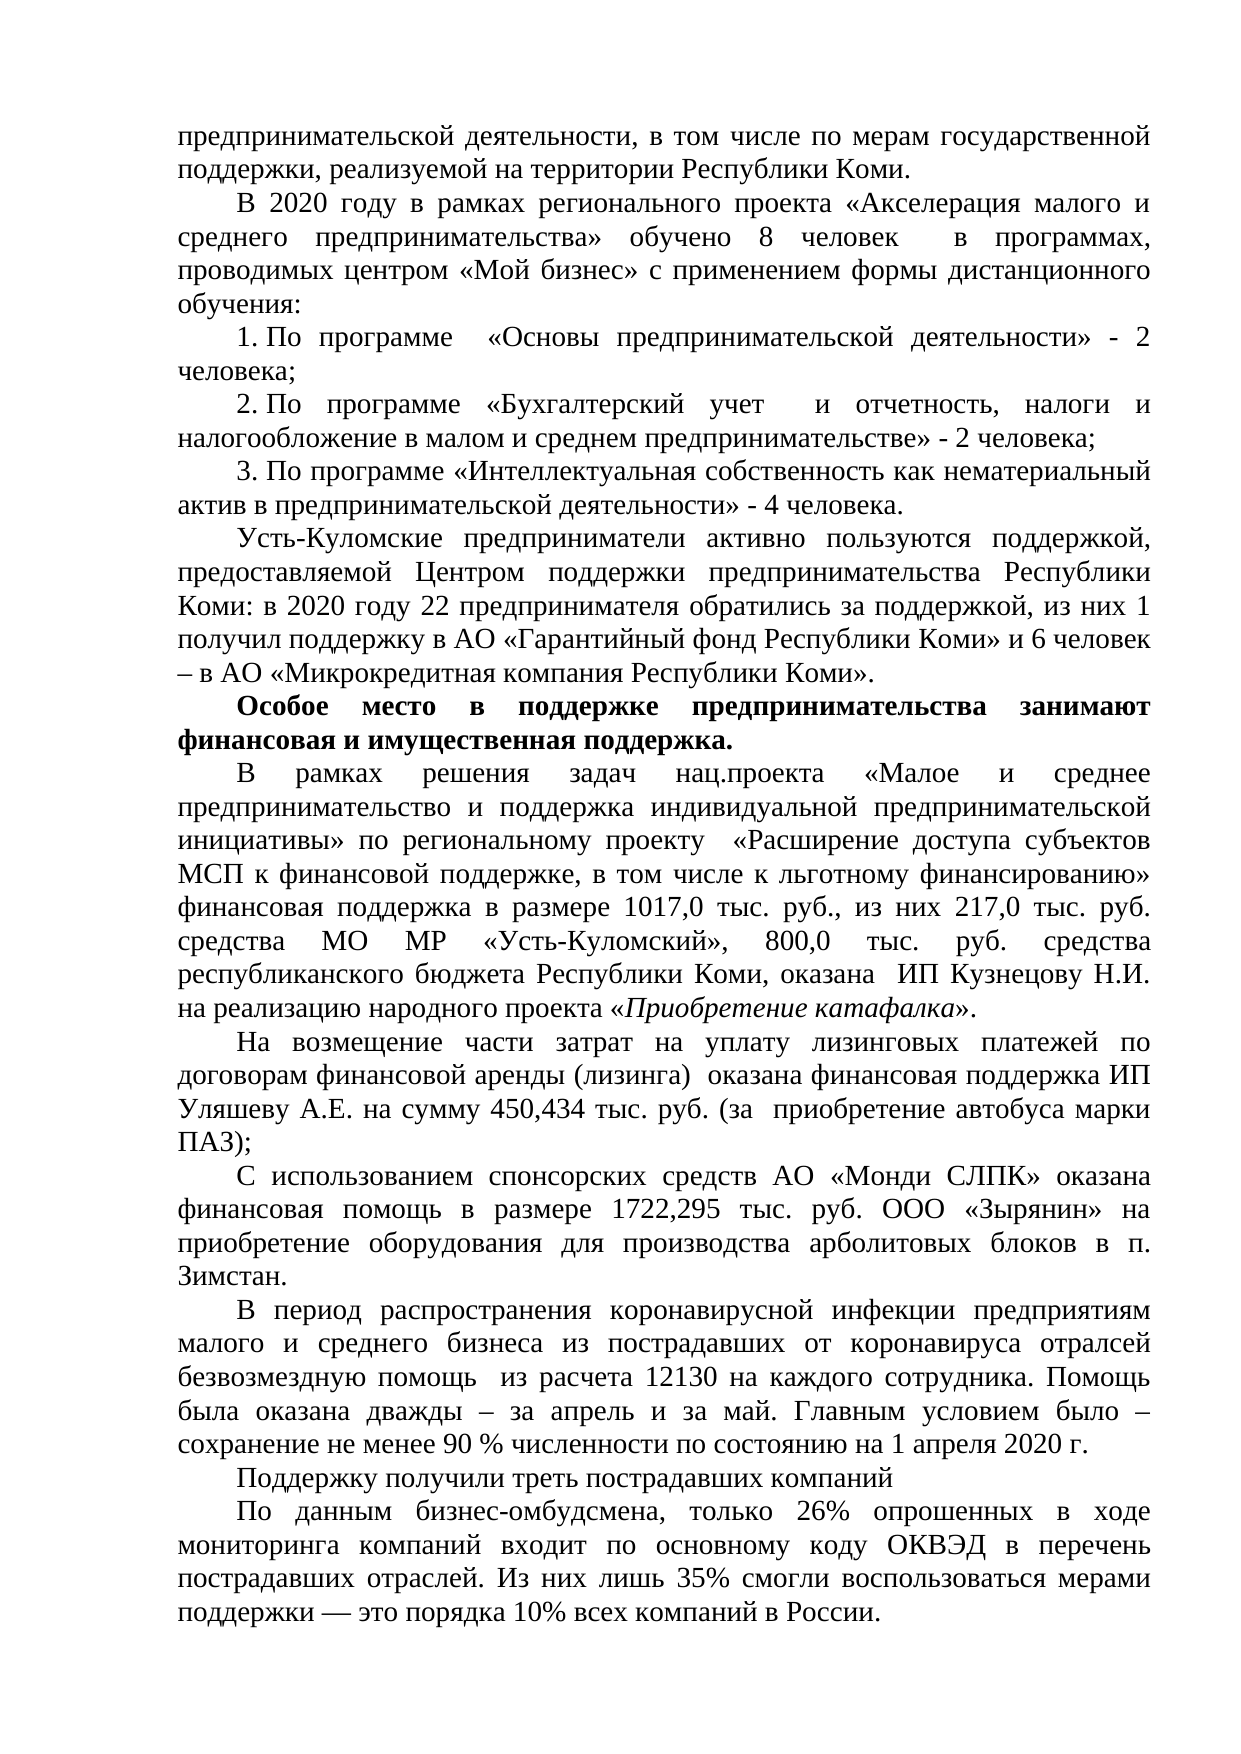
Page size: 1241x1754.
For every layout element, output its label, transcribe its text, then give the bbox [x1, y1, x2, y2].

text 3. По программе «Интеллектуальная собственность как нематериальный актив в предпринимательской деятельности» - 4 человека. [177, 453, 1152, 521]
text 1. По программе «Основы предпринимательской деятельности» - 2 человека; [177, 319, 1152, 386]
text С использованием спонсорских средств АО «Монди СЛПК» оказана финансовая помощь в размере 1722,295 тыс. руб. ООО «Зырянин» на приобретение оборудования для производства арболитовых блоков в п. Зимстан. [177, 1158, 1152, 1292]
text По данным бизнес-омбудсмена, только 26% опрошенных в ходе мониторинга компаний входит по основному коду ОКВЭД в перечень пострадавших отраслей. Из них лишь 35% смогли воспользоваться мерами поддержки — это порядка 10% всех компаний в России. [177, 1493, 1152, 1627]
text На возмещение части затрат на уплату лизинговых платежей по договорам финансовой аренды (лизинга) оказана финансовая поддержка ИП Уляшеву А.Е. на сумму 450,434 тыс. руб. (за приобретение автобуса марки ПАЗ); [177, 1024, 1152, 1158]
text Усть-Куломские предприниматели активно пользуются поддержкой, предоставляемой Центром поддержки предпринимательства Республики Коми: в 2020 году 22 предпринимателя обратились за поддержкой, из них 1 получил поддержку в АО «Гарантийный фонд Республики Коми» и 6 человек – в АО «Микрокредитная компания Республики Коми». [177, 521, 1152, 688]
text Особое место в поддержке предпринимательства занимают финансовая и имущественная поддержка. [177, 688, 1152, 755]
text 2. По программе «Бухгалтерский учет и отчетность, налоги и налогообложение в малом и среднем предпринимательстве» - 2 человека; [177, 386, 1152, 453]
text В рамках решения задач нац.проекта «Малое и среднее предпринимательство и поддержка индивидуальной предпринимательской инициативы» по региональному проекту «Расширение доступа субъектов МСП к финансовой поддержке, в том числе к льготному финансированию» финансовая поддержка в размере 1017,0 тыс. руб., из них 217,0 тыс. руб. средства МО МР «Усть-Куломский», 800,0 тыс. руб. средства республиканского бюджета Республики Коми, оказана ИП Кузнецову Н.И. на реализацию народного проекта «Приобретение катафалка». [177, 755, 1152, 1024]
text В 2020 году в рамках регионального проекта «Акселерация малого и среднего предпринимательства» обучено 8 человек в программах, проводимых центром «Мой бизнес» с применением формы дистанционного обучения: [177, 185, 1152, 319]
text Поддержку получили треть пострадавших компаний [177, 1460, 1152, 1493]
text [177, 118, 1152, 185]
text В период распространения коронавирусной инфекции предприятиям малого и среднего бизнеса из пострадавших от коронавируса отралсей безвозмездную помощь из расчета 12130 на каждого сотрудника. Помощь была оказана дважды – за апрель и за май. Главным условием было – сохранение не менее 90 % численности по состоянию на 1 апреля 2020 г. [177, 1292, 1152, 1460]
